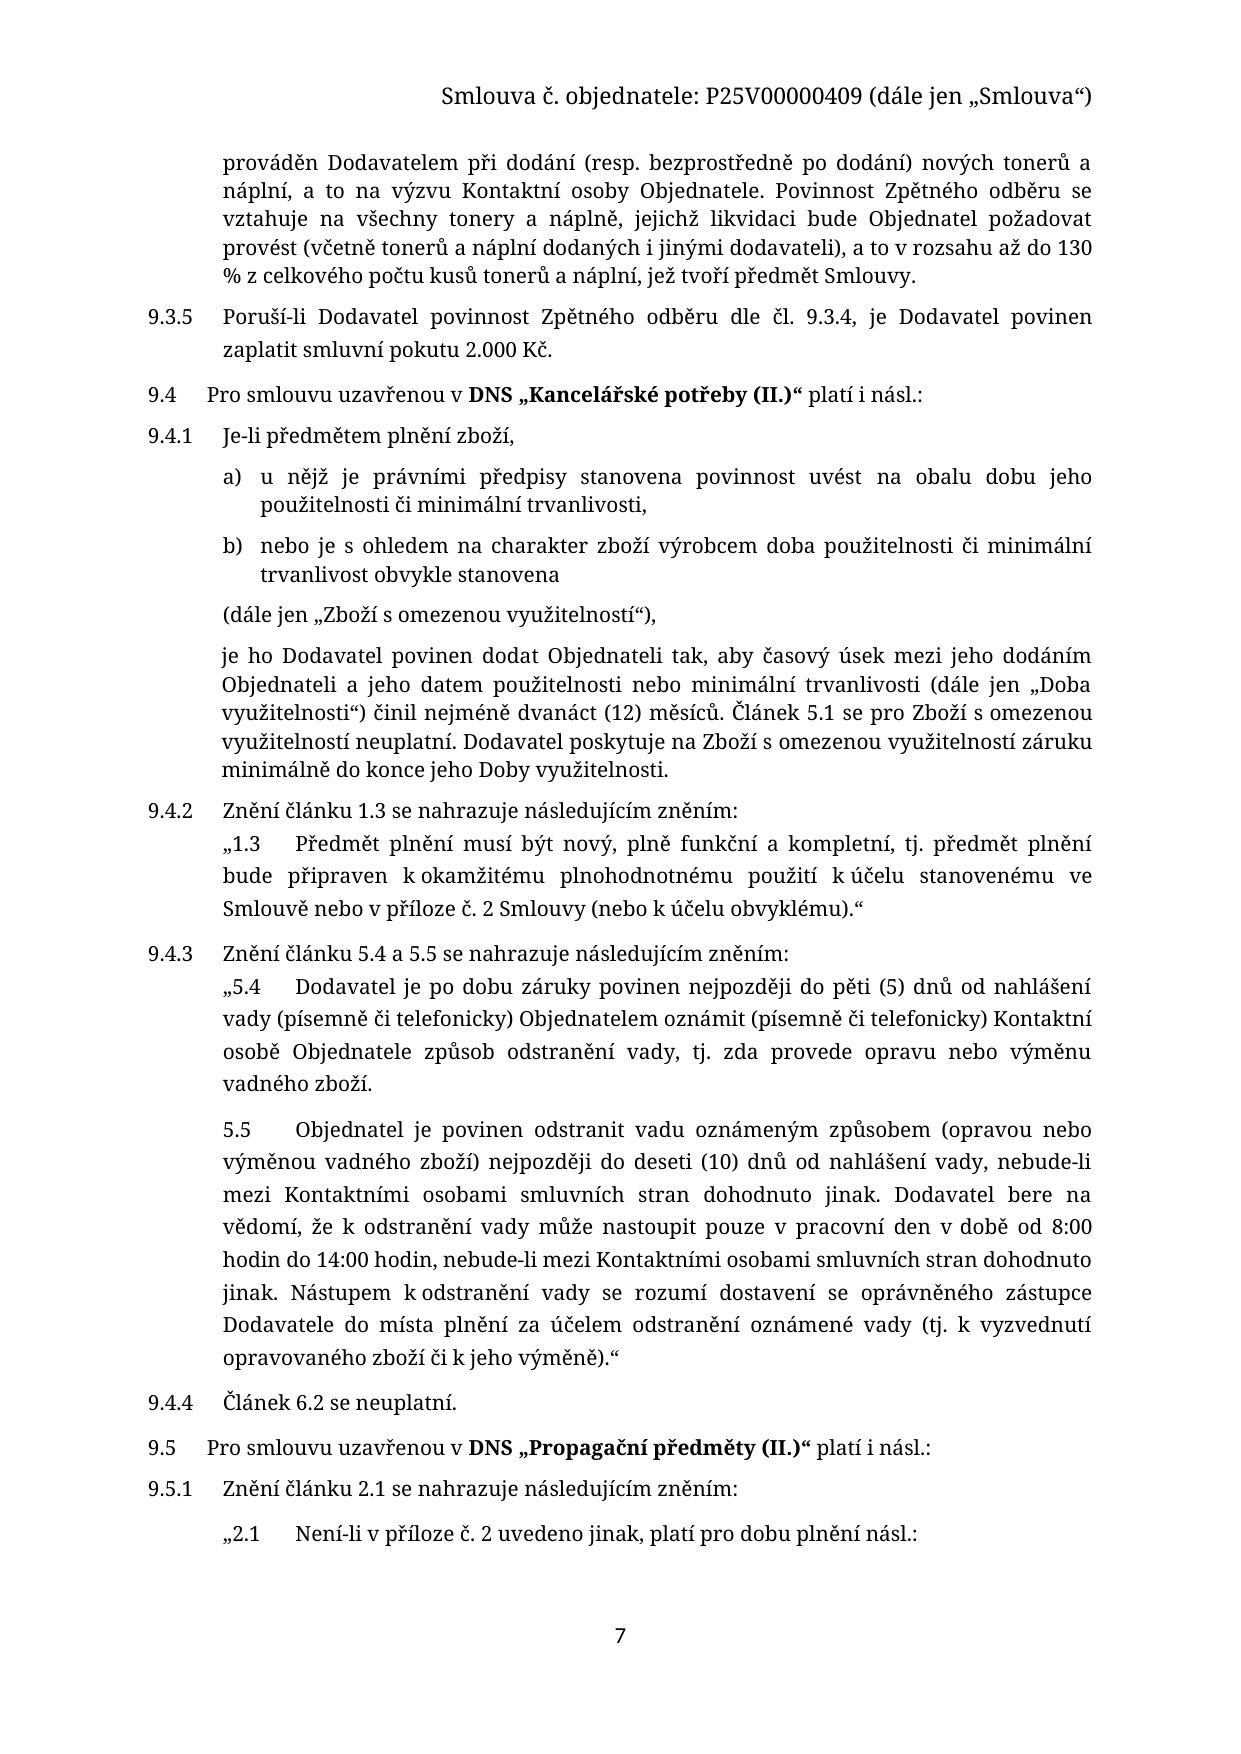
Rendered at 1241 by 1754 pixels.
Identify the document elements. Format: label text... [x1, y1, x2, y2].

list Pro smlouvu uzavřenou v DNS „Propagační předměty (II.)“ platí i násl.: [148, 1433, 1093, 1462]
text (dále jen „Zboží s omezenou využitelností“), [223, 601, 1093, 629]
list Poruší-li Dodavatel povinnost Zpětného odběru dle čl. 9.3.4, je Dodavatel povinen zaplatit smluvní pokutu 2.000 Kč. [148, 302, 1093, 363]
list nebo je s ohledem na charakter zboží výrobcem doba použitelnosti či minimální trvanlivost obvykle stanovena [223, 531, 1093, 588]
list Znění článku 5.4 a 5.5 se nahrazuje následujícím zněním: [148, 939, 1093, 968]
list „5.4 Dodavatel je po dobu záruky povinen nejpozději do pěti (5) dnů od nahlášení vady (písemně či telefonicky) Objednatelem oznámit (písemně či telefonicky) Kontaktní osobě Objednatele způsob odstranění vady, tj. zda provede opravu nebo výměnu vadného zboží. [223, 972, 1093, 1098]
list Pro smlouvu uzavřenou v DNS „Kancelářské potřeby (II.)“ platí i násl.: [148, 380, 1093, 408]
list Znění článku 1.3 se nahrazuje následujícím zněním: [148, 796, 1093, 825]
list „2.1 Není-li v příloze č. 2 uvedeno jinak, platí pro dobu plnění násl.: [223, 1519, 1093, 1548]
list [148, 148, 1093, 290]
list Je-li předmětem plnění zboží, [148, 421, 1093, 449]
text je ho Dodavatel povinen dodat Objednateli tak, aby časový úsek mezi jeho dodáním Objednateli a jeho datem použitelnosti nebo minimální trvanlivosti (dále jen „Doba využitelnosti“) činil nejméně dvanáct (12) měsíců. Článek 5.1 se pro Zboží s omezenou využitelností neuplatní. Dodavatel poskytuje na Zboží s omezenou využitelností záruku minimálně do konce jeho Doby využitelnosti. [221, 642, 1093, 784]
list Znění článku 2.1 se nahrazuje následujícím zněním: [148, 1474, 1093, 1502]
list Článek 6.2 se neuplatní. [148, 1388, 1093, 1416]
list 5.5 Objednatel je povinen odstranit vadu oznámeným způsobem (opravou nebo výměnou vadného zboží) nejpozději do deseti (10) dnů od nahlášení vady, nebude-li mezi Kontaktními osobami smluvních stran dohodnuto jinak. Dodavatel bere na vědomí, že k odstranění vady může nastoupit pouze v pracovní den v době od 8:00 hodin do 14:00 hodin, nebude-li mezi Kontaktními osobami smluvních stran dohodnuto jinak. Nástupem k odstranění vady se rozumí dostavení se oprávněného zástupce Dodavatele do místa plnění za účelem odstranění oznámené vady (tj. k vyzvednutí opravovaného zboží či k jeho výměně).“ [223, 1115, 1093, 1371]
list „1.3 Předmět plnění musí být nový, plně funkční a kompletní, tj. předmět plnění bude připraven k okamžitému plnohodnotnému použití k účelu stanovenému ve Smlouvě nebo v příloze č. 2 Smlouvy (nebo k účelu obvyklému).“ [223, 829, 1093, 922]
list u nějž je právními předpisy stanovena povinnost uvést na obalu dobu jeho použitelnosti či minimální trvanlivosti, [223, 462, 1093, 519]
